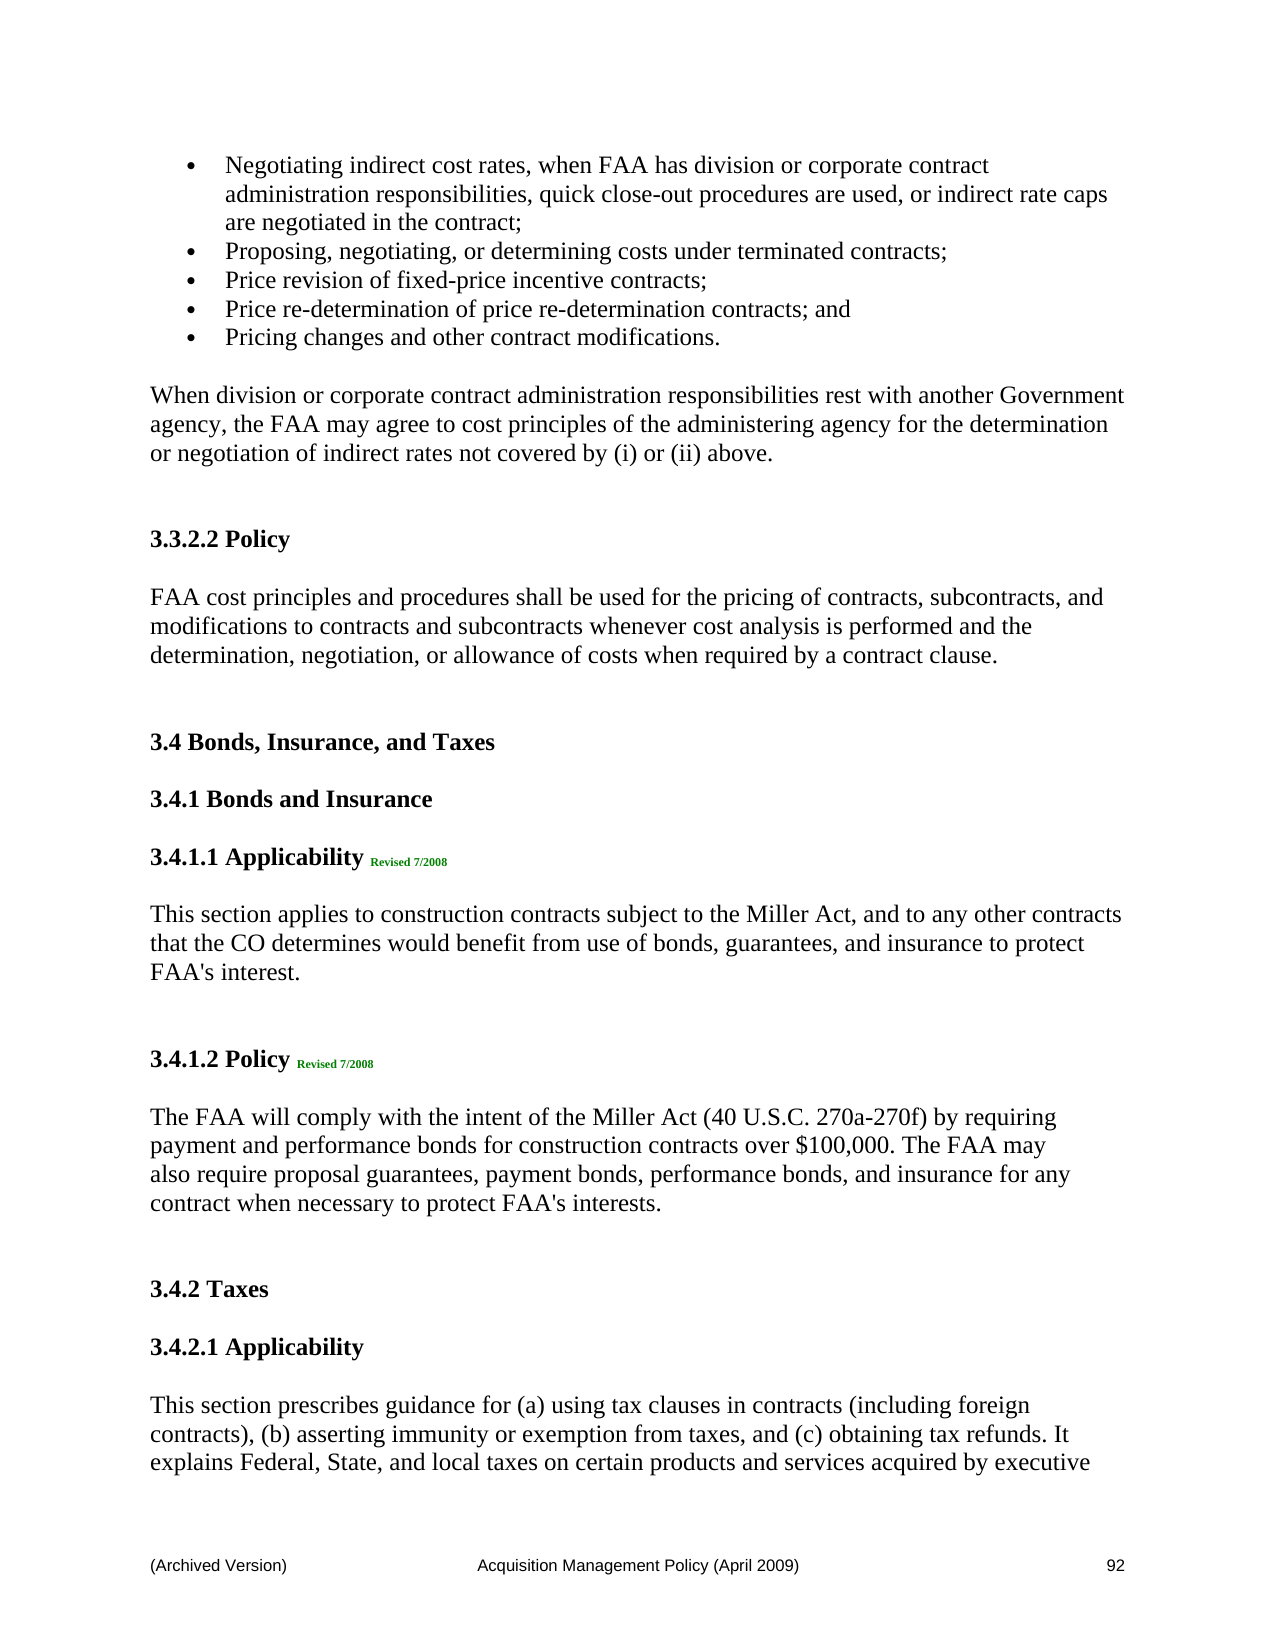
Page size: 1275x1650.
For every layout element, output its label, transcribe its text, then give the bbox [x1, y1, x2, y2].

text 3.3.2.2 Policy [150, 496, 1125, 553]
list Pricing changes and other contract modifications. [187, 322, 1125, 351]
text This section applies to construction contracts subject to the Miller Act, and to any other contracts that the CO determines would benefit from use of bonds, guarantees, and insurance to protect FAA's interest. [150, 899, 1125, 986]
text The FAA will comply with the intent of the Miller Act (40 U.S.C. 270a-270f) by requiring payment and performance bonds for construction contracts over $100,000. The FAA may also require proposal guarantees, payment bonds, performance bonds, and insurance for any contract when necessary to protect FAA's interests. [150, 1102, 1125, 1217]
text 3.4.2 Taxes [150, 1246, 1125, 1303]
text 3.4.2.1 Applicability [150, 1303, 1125, 1361]
list Price revision of fixed-price incentive contracts; [187, 265, 1125, 294]
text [150, 1390, 1125, 1476]
text FAA cost principles and procedures shall be used for the pricing of contracts, subcontracts, and modifications to contracts and subcontracts whenever cost analysis is performed and the determination, negotiation, or allowance of costs when required by a contract clause. [150, 582, 1125, 669]
text 3.4.1.2 Policy Revised 7/2008 [150, 1015, 1125, 1072]
text When division or corporate contract administration responsibilities rest with another Government agency, the FAA may agree to cost principles of the administering agency for the determination or negotiation of indirect rates not covered by (i) or (ii) above. [150, 380, 1125, 467]
list Proposing, negotiating, or determining costs under terminated contracts; [187, 236, 1125, 265]
list Negotiating indirect cost rates, when FAA has division or corporate contract administration responsibilities, quick close-out procedures are used, or indirect rate caps are negotiated in the contract; [187, 150, 1125, 236]
text 3.4 Bonds, Insurance, and Taxes [150, 698, 1125, 755]
text 3.4.1.1 Applicability Revised 7/2008 [150, 813, 1125, 870]
list Price re-determination of price re-determination contracts; and [187, 294, 1125, 322]
text 3.4.1 Bonds and Insurance [150, 755, 1125, 813]
